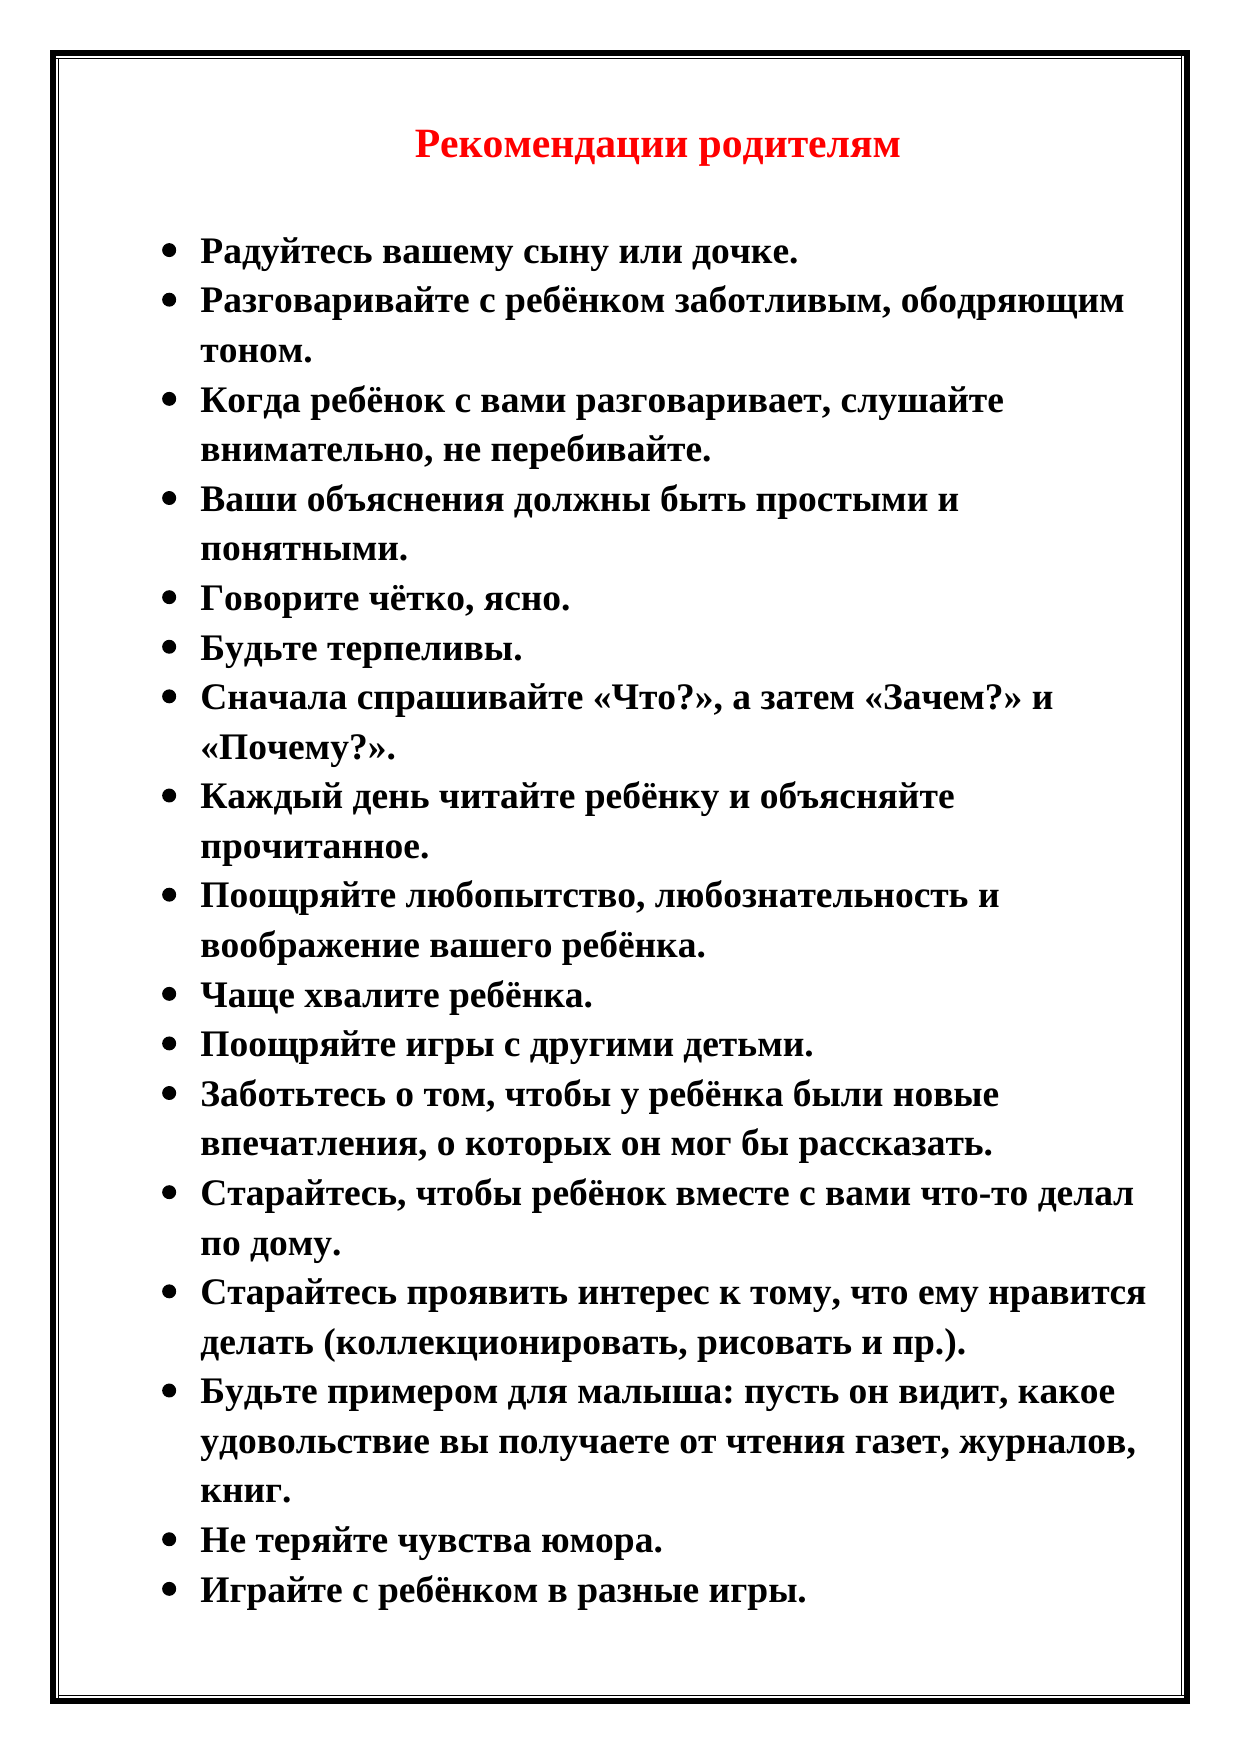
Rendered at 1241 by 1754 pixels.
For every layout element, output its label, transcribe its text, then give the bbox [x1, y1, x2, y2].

list Сначала спрашивайте «Что?», а затем «Зачем?» и «Почему?». [163, 674, 1152, 767]
list Когда ребёнок с вами разговаривает, слушайте внимательно, не перебивайте. [163, 377, 1152, 470]
list Говорите чётко, ясно. [163, 575, 1152, 618]
list Радуйтесь вашему сыну или дочке. [163, 228, 1152, 271]
list Будьте примером для малыша: пусть он видит, какое удовольствие вы получаете от чтения газет, журналов, книг. [163, 1369, 1152, 1511]
list Заботьтесь о том, чтобы у ребёнка были новые впечатления, о которых он мог бы рассказать. [163, 1071, 1152, 1164]
list Рекомендации родителям [164, 118, 1152, 166]
list Разговаривайте с ребёнком заботливым, ободряющим тоном. [163, 278, 1152, 371]
list Старайтесь проявить интерес к тому, что ему нравится делать (коллекционировать, рисовать и пр.). [163, 1269, 1152, 1362]
list Старайтесь, чтобы ребёнок вместе с вами что-то делал по дому. [163, 1170, 1152, 1263]
list Играйте с ребёнком в разные игры. [163, 1567, 1152, 1610]
list Не теряйте чувства юмора. [163, 1517, 1152, 1561]
list Каждый день читайте ребёнку и объясняйте прочитанное. [163, 774, 1152, 866]
list Поощряйте любопытство, любознательность и воображение вашего ребёнка. [163, 873, 1152, 966]
list Будьте терпеливы. [163, 625, 1152, 668]
list Поощряйте игры с другими детьми. [163, 1022, 1152, 1065]
list Чаще хвалите ребёнка. [163, 972, 1152, 1015]
list Ваши объяснения должны быть простыми и понятными. [163, 476, 1152, 569]
